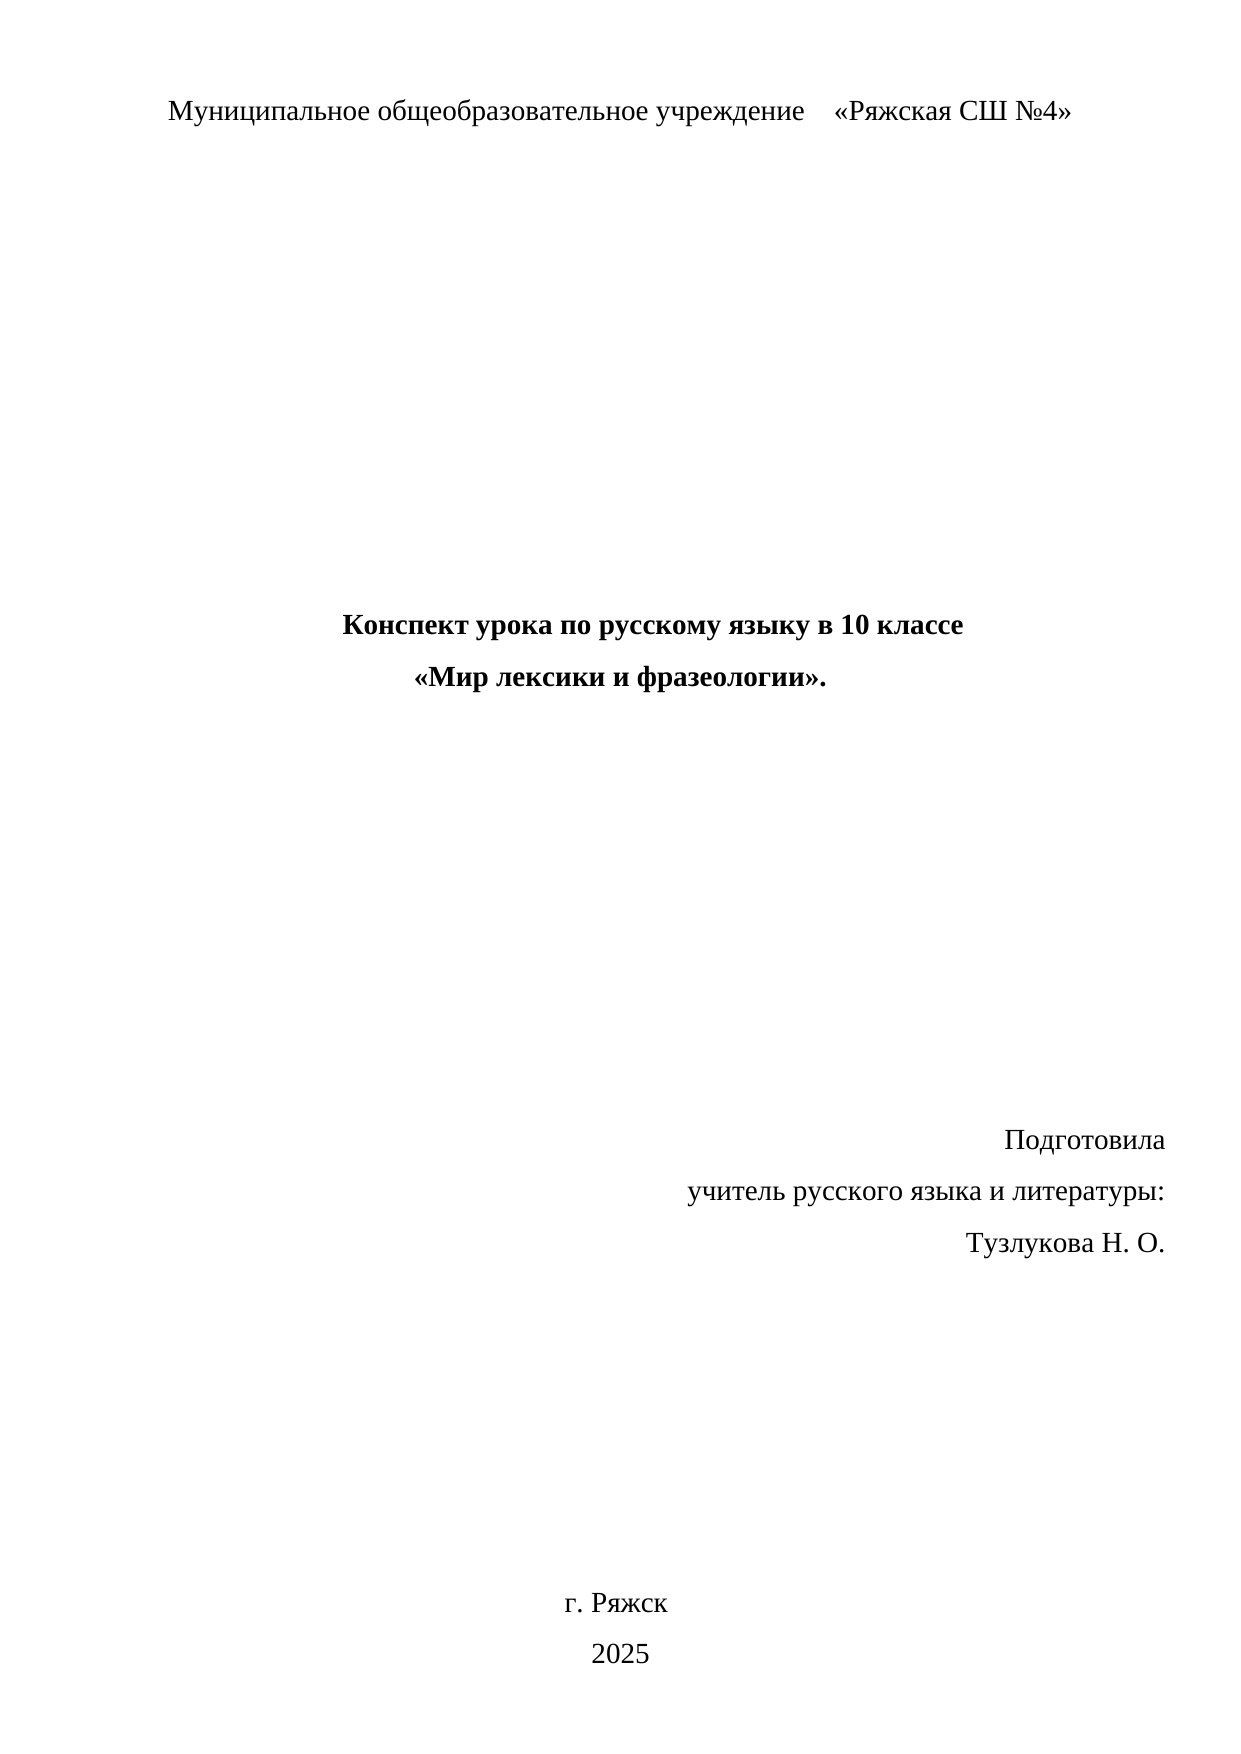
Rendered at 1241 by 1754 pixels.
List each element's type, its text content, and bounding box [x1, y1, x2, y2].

text Конспект урока по русскому языку в 10 классе [75, 589, 1165, 641]
text учитель русского языка и литературы: [75, 1156, 1165, 1207]
text «Мир лексики и фразеологии». [75, 641, 1165, 692]
text Муниципальное общеобразовательное учреждение «Ряжская СШ №4» [75, 75, 1165, 126]
text г. Ряжск [149, 1567, 1165, 1619]
text Тузлукова Н. О. [75, 1207, 1165, 1258]
text Подготовила [75, 1104, 1165, 1156]
text 2025 [591, 1619, 1165, 1670]
